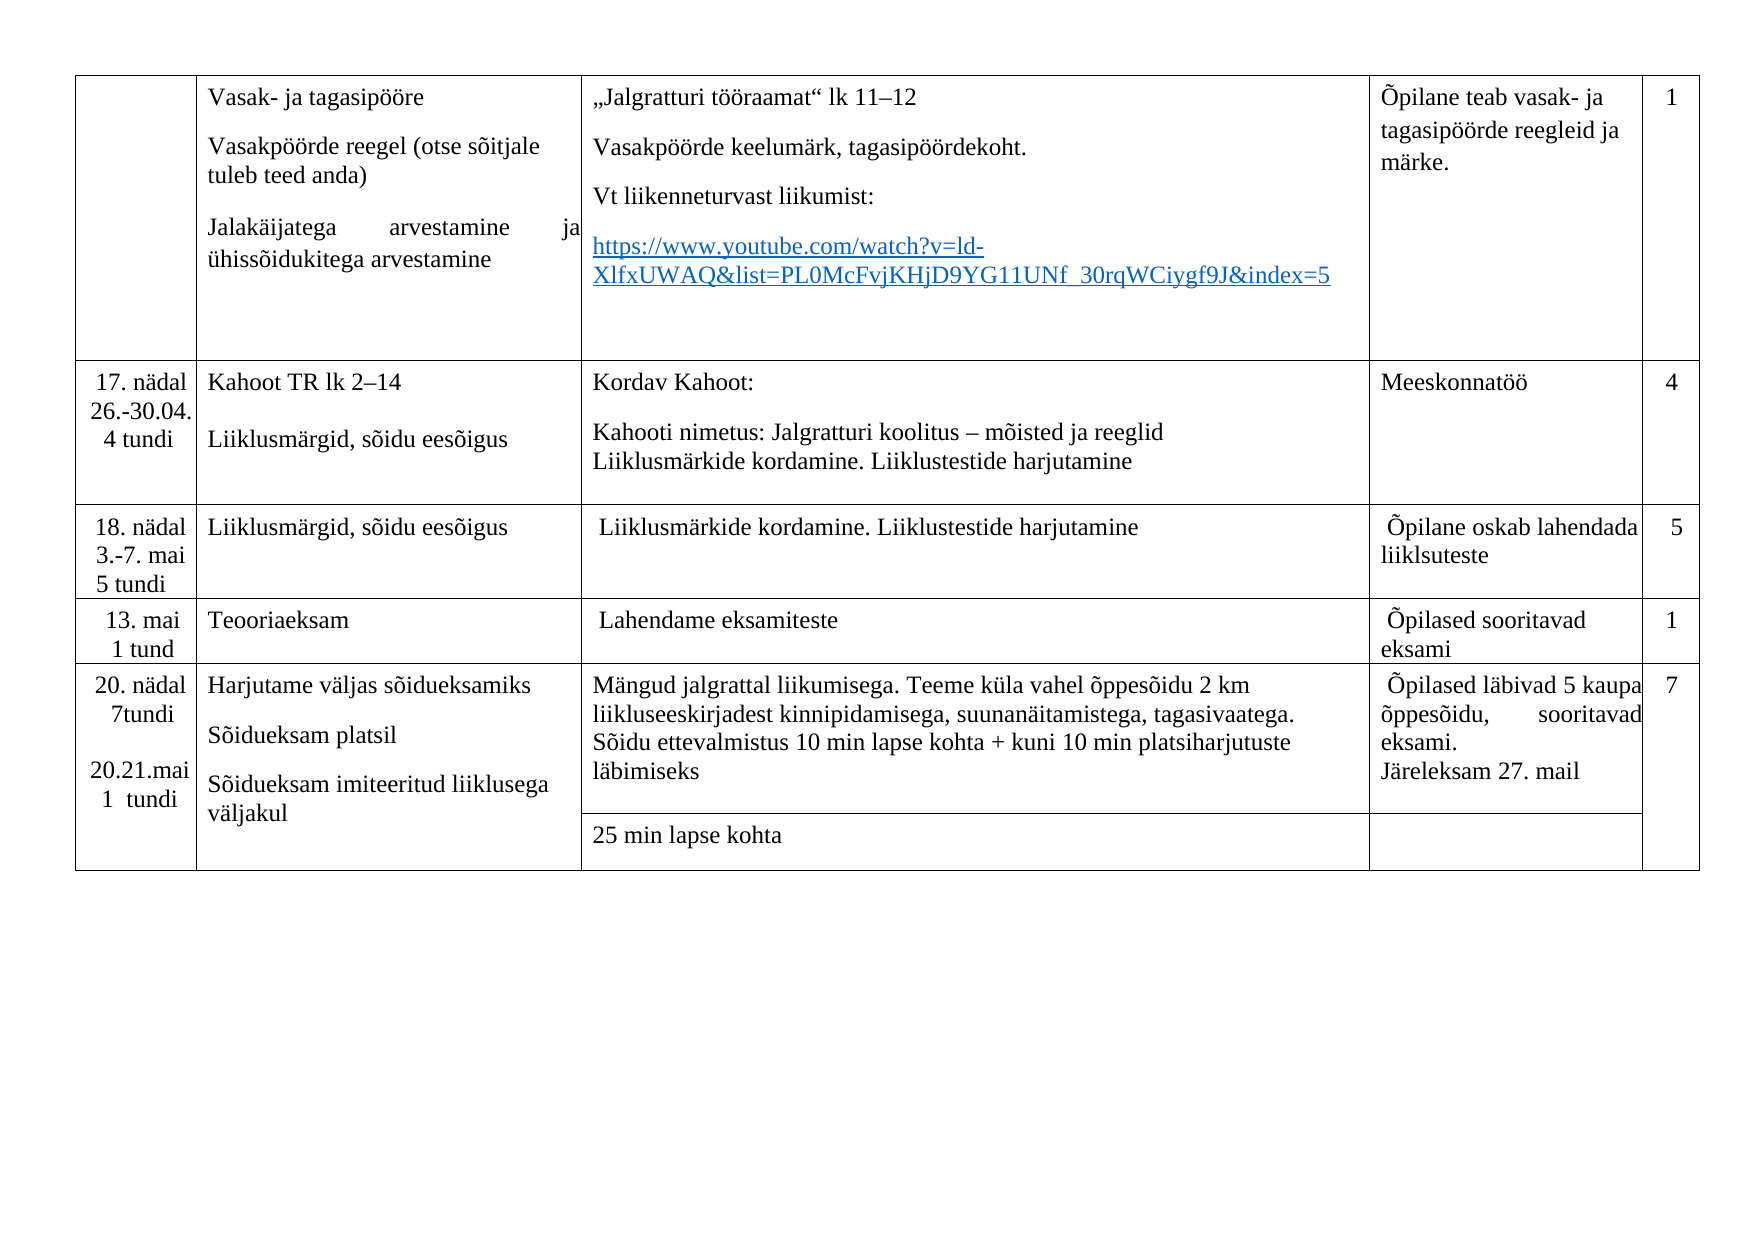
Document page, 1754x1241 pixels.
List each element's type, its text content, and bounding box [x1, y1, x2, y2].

table_cell Meeskonnatöö [1370, 361, 1642, 504]
table_cell 1 [1643, 599, 1699, 663]
table_cell Õpilased läbivad 5 kaupa õppesõidu, sooritavad eksami. Järeleksam 27. mail [1370, 664, 1642, 813]
table_cell 17. nädal 26.-30.04. 4 tundi [76, 361, 196, 504]
table_cell Kordav Kahoot: Kahooti nimetus: Jalgratturi koolitus – mõisted ja reeglid Liiklusmärkide kordamine. Liiklustestide harjutamine [582, 361, 1369, 504]
table_cell 4 [1643, 361, 1699, 504]
table_cell Kahoot TR lk 2–14 Liiklusmärgid, sõidu eesõigus [197, 361, 581, 504]
table_cell Liiklusmärkide kordamine. Liiklustestide harjutamine [582, 505, 1369, 598]
table_cell 5 [1643, 505, 1699, 598]
table_cell 18. nädal 3.-7. mai 5 tundi [76, 505, 196, 598]
table_cell Teooriaeksam [197, 599, 581, 663]
table_cell Mängud jalgrattal liikumisega. Teeme küla vahel õppesõidu 2 km liikluseeskirjadest kinnipidamisega, suunanäitamistega, tagasivaatega. Sõidu ettevalmistus 10 min lapse kohta + kuni 10 min platsiharjutuste läbimiseks [582, 664, 1369, 813]
table_cell [1370, 814, 1642, 870]
table_cell Vasak- ja tagasipööre Vasakpöörde reegel (otse sõitjale tuleb teed anda) Jalakäijatega arvestamine ja ühissõidukitega arvestamine [197, 76, 581, 360]
table_cell 13. mai 1 tund [76, 599, 196, 663]
table_cell Õpilane oskab lahendada liiklsuteste [1370, 505, 1642, 598]
table_cell Harjutame väljas sõidueksamiks Sõidueksam platsil Sõidueksam imiteeritud liiklusega väljakul [197, 664, 581, 870]
table_cell 25 min lapse kohta [582, 814, 1369, 870]
table_cell „Jalgratturi tööraamat“ lk 11–12 Vasakpöörde keelumärk, tagasipöördekoht. Vt liikenneturvast liikumist: https://www.youtube.com/watch?v=ld- XlfxUWAQ&list=PL0McFvjKHjD9YG11UNf_30rqWCiygf9J&index=5 [582, 76, 1369, 360]
table_cell Õpilased sooritavad eksami [1370, 599, 1642, 663]
table_cell Lahendame eksamiteste [582, 599, 1369, 663]
table_cell [76, 76, 196, 360]
table_cell Liiklusmärgid, sõidu eesõigus [197, 505, 581, 598]
table_cell Õpilane teab vasak- ja tagasipöörde reegleid ja märke. [1370, 76, 1642, 360]
table_cell 7 [1643, 664, 1699, 870]
table_cell 1 [1643, 76, 1699, 360]
table_cell 20. nädal 7tundi 20.21.mai 1 tundi [76, 664, 196, 870]
